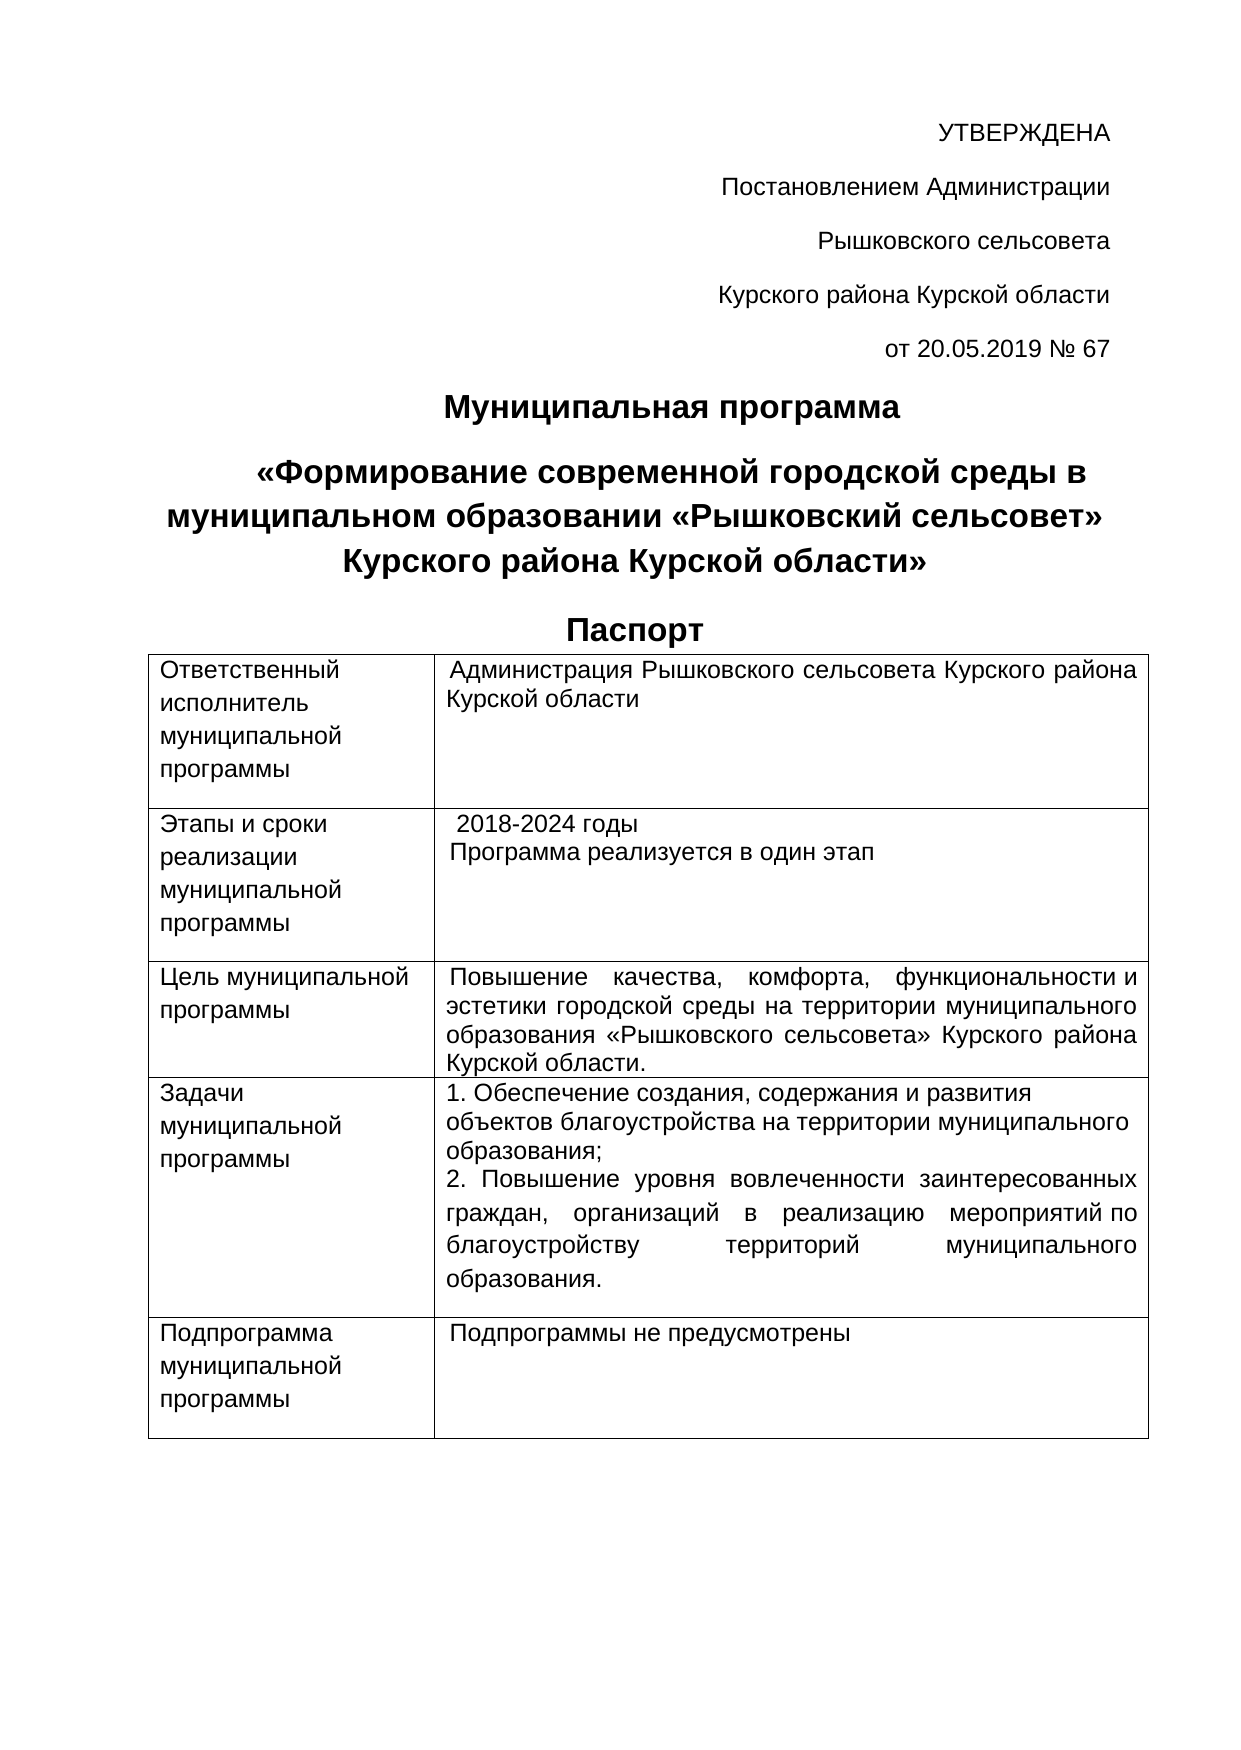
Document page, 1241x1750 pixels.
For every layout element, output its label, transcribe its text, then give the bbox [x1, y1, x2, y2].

text Курского района Курской области [159, 280, 1110, 308]
table_header Администрация Рышковского сельсовета Курского района Курской области [435, 655, 1148, 808]
subtitle Паспорт [159, 610, 1110, 648]
table_cell Подпрограммы не предусмотрены [435, 1318, 1148, 1437]
table_cell 2018-2024 годы Программа реализуется в один этап [435, 809, 1148, 961]
table_cell Задачи муниципальной программы [149, 1078, 434, 1317]
table_cell Повышение качества, комфорта, функциональности и эстетики городской среды на территории муниципального образования «Рышковского сельсовета» Курского района Курской области. [435, 962, 1148, 1077]
text Муниципальная программа [159, 387, 1110, 426]
text от 20.05.2019 № 67 [159, 333, 1110, 362]
table_cell 1. Обеспечение создания, содержания и развития объектов благоустройства на территории муниципального образования; 2. Повышение уровня вовлеченности заинтересованных граждан, организаций в реализацию мероприятий по благоустройству территорий муниципального образования. [435, 1078, 1148, 1317]
table_cell Цель муниципальной программы [149, 962, 434, 1077]
table_cell Подпрограмма муниципальной программы [149, 1318, 434, 1437]
text УТВЕРЖДЕНА [159, 118, 1110, 147]
text Рышковского сельсовета [159, 226, 1110, 254]
table_cell Этапы и сроки реализации муниципальной программы [149, 809, 434, 961]
text Постановлением Администрации [159, 172, 1110, 201]
table_header Ответственный исполнитель муниципальной программы [149, 655, 434, 808]
text «Формирование современной городской среды в муниципальном образовании «Рышковский сельсовет» Курского района Курской области» [159, 452, 1110, 579]
